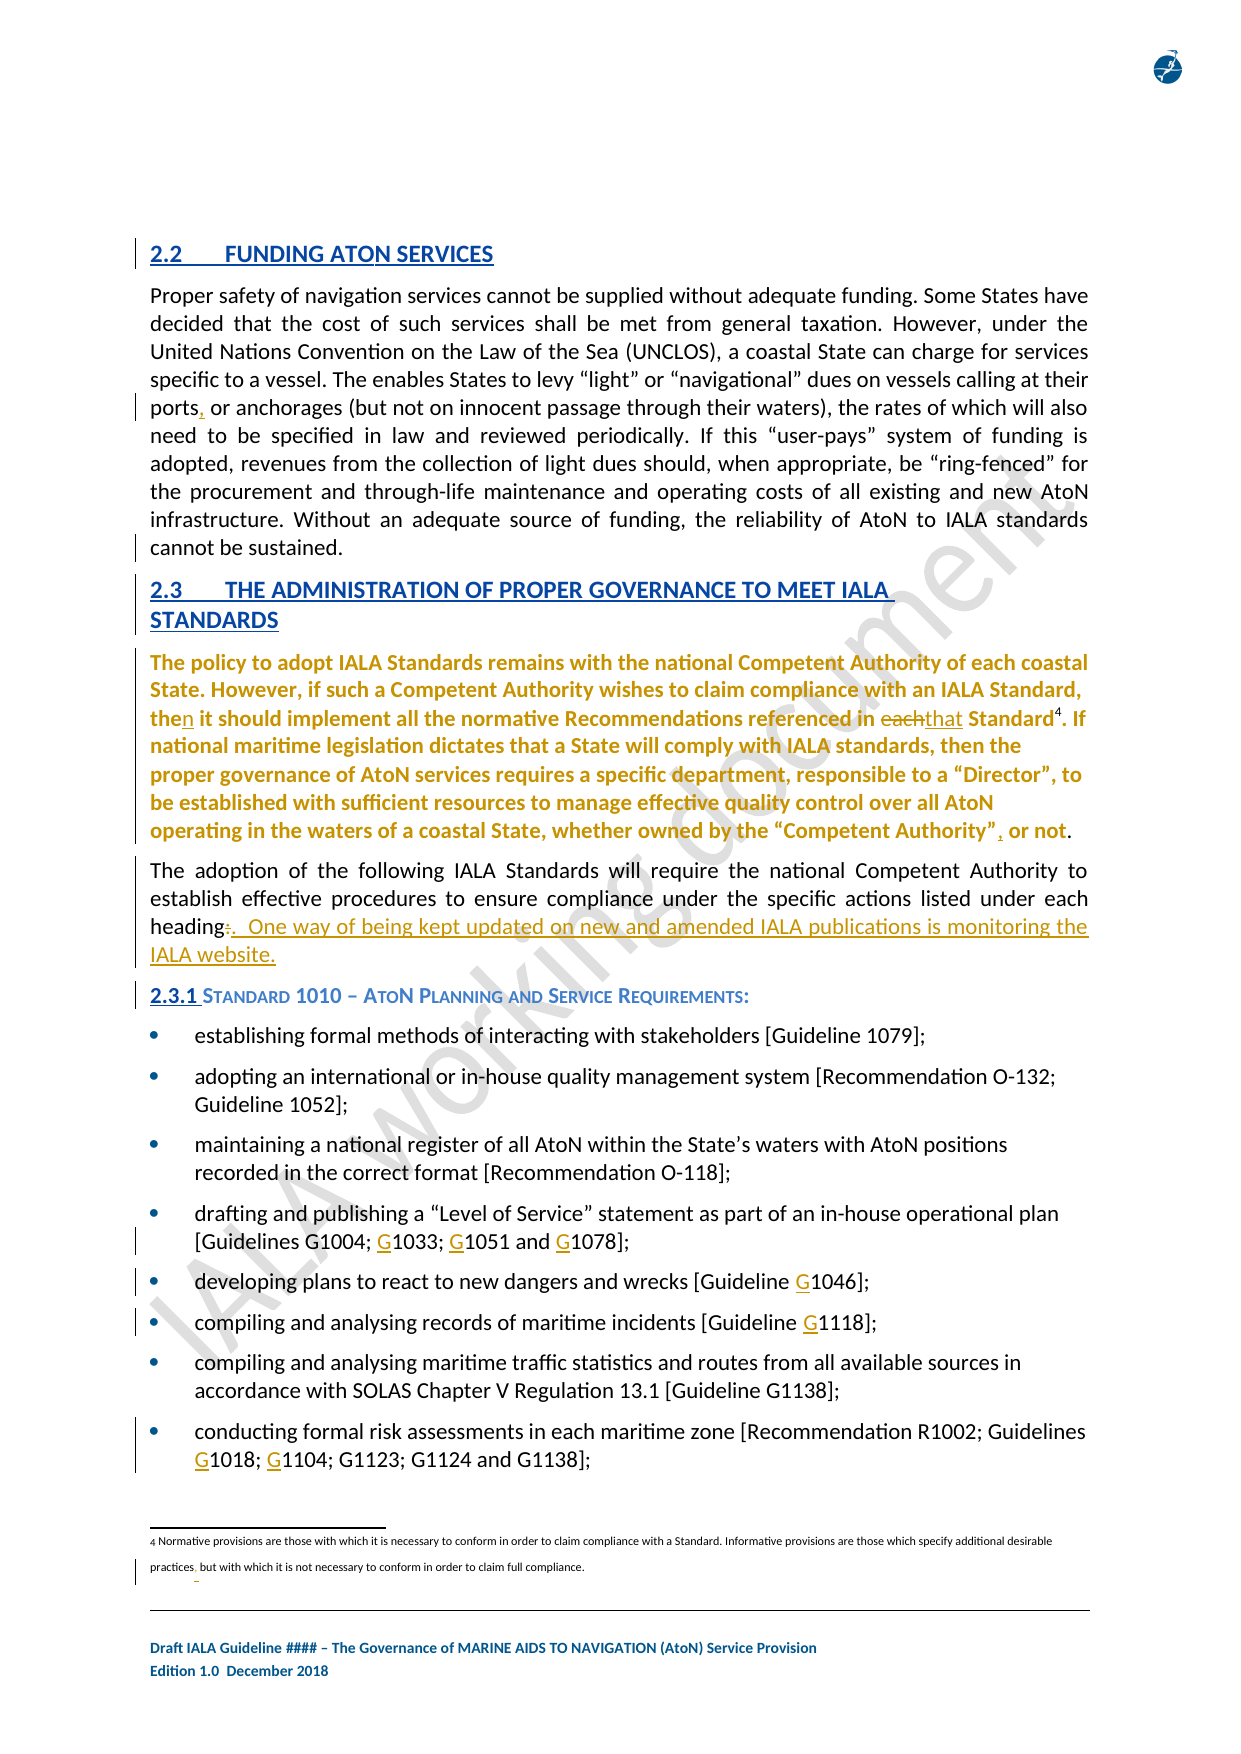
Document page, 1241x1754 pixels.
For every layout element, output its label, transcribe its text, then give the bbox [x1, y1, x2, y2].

text adopting an international or in-house quality management system [Recommendation O-132; Guideline 1052]; [150, 1062, 1090, 1118]
text compiling and analysing records of maritime incidents [Guideline 1118]; [150, 1308, 1090, 1336]
text The policy to adopt IALA Standards remains with the national Competent Authority of each coastal State. However, if such a Competent Authority wishes to claim compliance with an IALA Standard, the it should implement all the normative Recommendations referenced in Standard. If national maritime legislation dictates that a State will comply with IALA standards, then the proper governance of AtoN services requires a specific department, responsible to a “Director”, to be established with sufficient resources to manage effective quality control over all AtoN operating in the waters of a coastal State, whether owned by the “Competent Authority” or not. [150, 648, 1090, 844]
text The adoption of the following IALA Standards will require the national Competent Authority to establish effective procedures to ensure compliance under the specific actions listed under each heading [150, 856, 1090, 968]
text maintaining a national register of all AtoN within the State’s waters with AtoN positions recorded in the correct format [Recommendation O-118]; [150, 1130, 1090, 1186]
text compiling and analysing maritime traffic statistics and routes from all available sources in accordance with SOLAS Chapter V Regulation 13.1 [Guideline G1138]; [150, 1348, 1090, 1404]
text developing plans to react to new dangers and wrecks [Guideline 1046]; [150, 1267, 1090, 1296]
text drafting and publishing a “Level of Service” statement as part of an in-house operational plan [Guidelines G1004; 1033; 1051 and 1078]; [150, 1199, 1090, 1255]
text establishing formal methods of interacting with stakeholders [Guideline 1079]; [150, 1021, 1090, 1049]
subtitle Standard 1010 – AtoN Planning and Service Requirements: [150, 981, 1002, 1009]
text conducting formal risk assessments in each maritime zone [Recommendation R1002; Guidelines 1018; 1104; G1123; G1124 and G1138]; [150, 1417, 1090, 1473]
text Proper safety of navigation services cannot be supplied without adequate funding. Some States have decided that the cost of such services shall be met from general taxation. However, under the United Nations Convention on the Law of the Sea (UNCLOS), a coastal State can charge for services specific to a vessel. The enables States to levy “light” or “navigational” dues on vessels calling at their ports or anchorages (but not on innocent passage through their waters), the rates of which will also need to be specified in law and reviewed periodically. If this “user-pays” system of funding is adopted, revenues from the collection of light dues should, when appropriate, be “ring-fenced” for the procurement and through-life maintenance and operating costs of all existing and new AtoN infrastructure. Without an adequate source of funding, the reliability of AtoN to IALA standards cannot be sustained. [150, 281, 1090, 562]
picture [1122, 0, 1241, 119]
